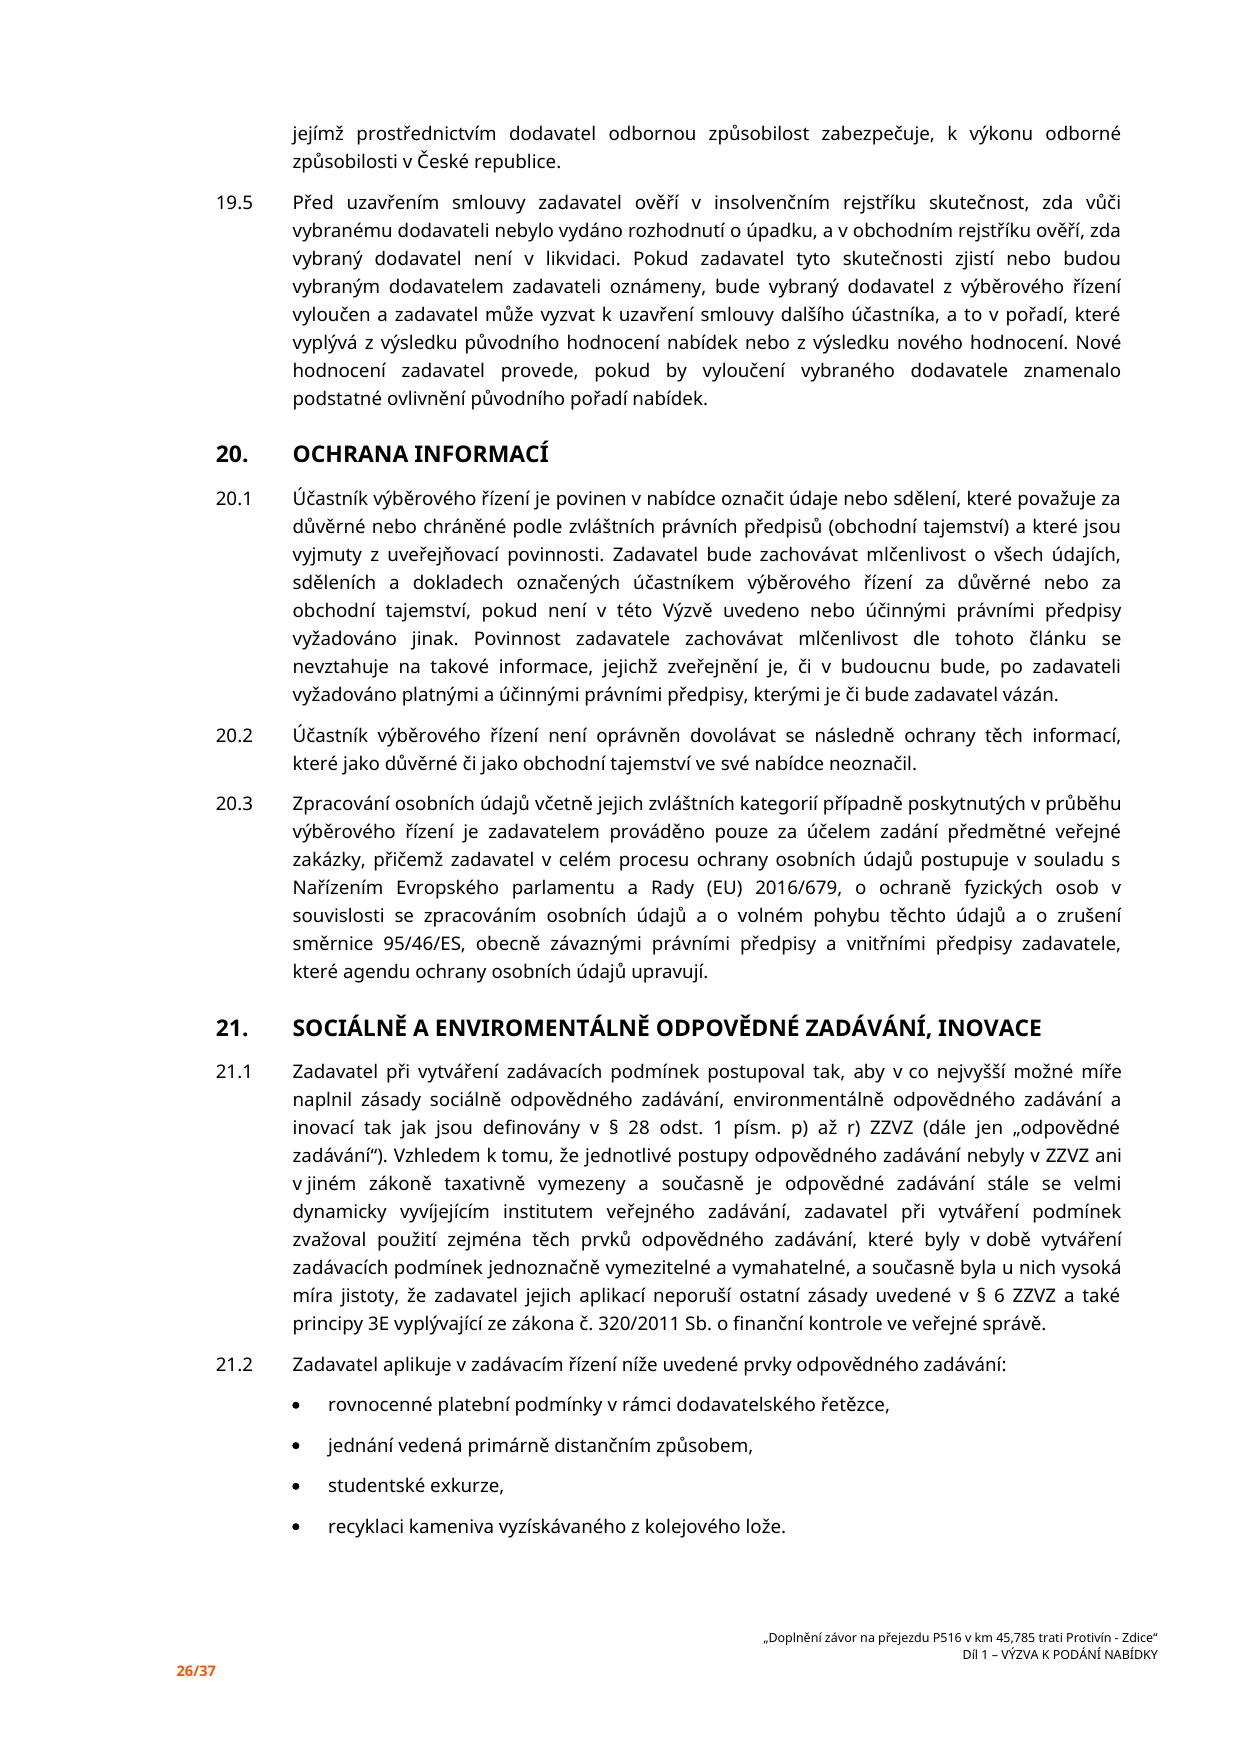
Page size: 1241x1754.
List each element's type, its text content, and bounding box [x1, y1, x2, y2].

text Zadavatel aplikuje v zadávacím řízení níže uvedené prvky odpovědného zadávání: [216, 1351, 1122, 1377]
text Účastník výběrového řízení není oprávněn dovolávat se následně ochrany těch informací, které jako důvěrné či jako obchodní tajemství ve své nabídce neoznačil. [216, 722, 1122, 775]
text Před uzavřením smlouvy zadavatel ověří v insolvenčním rejstříku skutečnost, zda vůči vybranému dodavateli nebylo vydáno rozhodnutí o úpadku, a v obchodním rejstříku ověří, zda vybraný dodavatel není v likvidaci. Pokud zadavatel tyto skutečnosti zjistí nebo budou vybraným dodavatelem zadavateli oznámeny, bude vybraný dodavatel z výběrového řízení vyloučen a zadavatel může vyzvat k uzavření smlouvy dalšího účastníka, a to v pořadí, které vyplývá z výsledku původního hodnocení nabídek nebo z výsledku nového hodnocení. Nové hodnocení zadavatel provede, pokud by vyloučení vybraného dodavatele znamenalo podstatné ovlivnění původního pořadí nabídek. [216, 189, 1122, 411]
text OCHRANA INFORMACÍ [216, 438, 1122, 469]
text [216, 121, 1122, 174]
text recyklaci kameniva vyzískávaného z kolejového lože. [292, 1513, 1122, 1539]
text SOCIÁLNĚ A ENVIROMENTÁLNĚ ODPOVĚDNÉ ZADÁVÁNÍ, INOVACE [216, 1012, 1122, 1043]
text rovnocenné platební podmínky v rámci dodavatelského řetězce, [292, 1392, 1122, 1417]
text studentské exkurze, [292, 1473, 1122, 1498]
text Zpracování osobních údajů včetně jejich zvláštních kategorií případně poskytnutých v průběhu výběrového řízení je zadavatelem prováděno pouze za účelem zadání předmětné veřejné zakázky, přičemž zadavatel v celém procesu ochrany osobních údajů postupuje v souladu s Nařízením Evropského parlamentu a Rady (EU) 2016/679, o ochraně fyzických osob v souvislosti se zpracováním osobních údajů a o volném pohybu těchto údajů a o zrušení směrnice 95/46/ES, obecně závaznými právními předpisy a vnitřními předpisy zadavatele, které agendu ochrany osobních údajů upravují. [216, 790, 1122, 984]
text Zadavatel při vytváření zadávacích podmínek postupoval tak, aby v co nejvyšší možné míře naplnil zásady sociálně odpovědného zadávání, environmentálně odpovědného zadávání a inovací tak jak jsou definovány v § 28 odst. 1 písm. p) až r) ZZVZ (dále jen „odpovědné zadávání“). Vzhledem k tomu, že jednotlivé postupy odpovědného zadávání nebyly v ZZVZ ani v jiném zákoně taxativně vymezeny a současně je odpovědné zadávání stále se velmi dynamicky vyvíjejícím institutem veřejného zadávání, zadavatel při vytváření podmínek zvažoval použití zejména těch prvků odpovědného zadávání, které byly v době vytváření zadávacích podmínek jednoznačně vymezitelné a vymahatelné, a současně byla u nich vysoká míra jistoty, že zadavatel jejich aplikací neporuší ostatní zásady uvedené v § 6 ZZVZ a také principy 3E vyplývající ze zákona č. 320/2011 Sb. o finanční kontrole ve veřejné správě. [216, 1058, 1122, 1336]
text Účastník výběrového řízení je povinen v nabídce označit údaje nebo sdělení, které považuje za důvěrné nebo chráněné podle zvláštních právních předpisů (obchodní tajemství) a které jsou vyjmuty z uveřejňovací povinnosti. Zadavatel bude zachovávat mlčenlivost o všech údajích, sděleních a dokladech označených účastníkem výběrového řízení za důvěrné nebo za obchodní tajemství, pokud není v této Výzvě uvedeno nebo účinnými právními předpisy vyžadováno jinak. Povinnost zadavatele zachovávat mlčenlivost dle tohoto článku se nevztahuje na takové informace, jejichž zveřejnění je, či v budoucnu bude, po zadavateli vyžadováno platnými a účinnými právními předpisy, kterými je či bude zadavatel vázán. [216, 485, 1122, 707]
text jednání vedená primárně distančním způsobem, [292, 1432, 1122, 1458]
